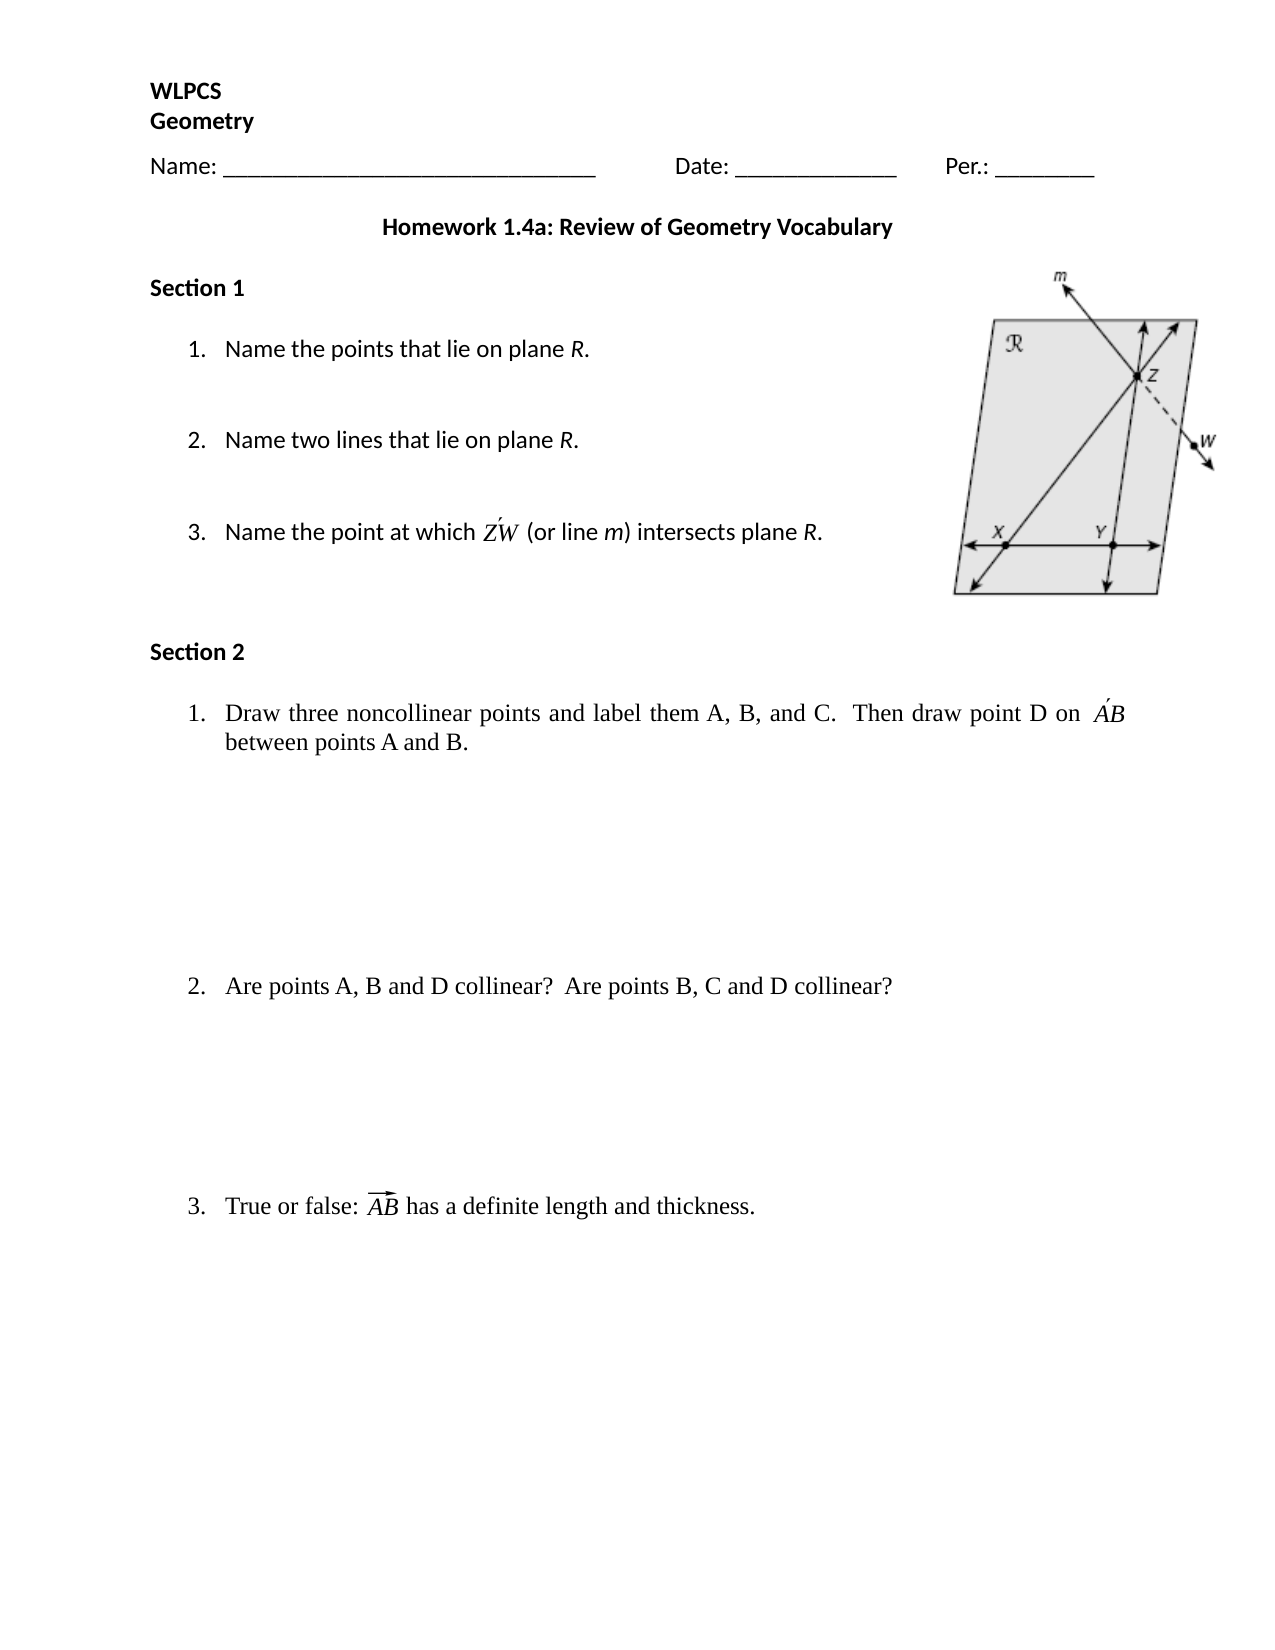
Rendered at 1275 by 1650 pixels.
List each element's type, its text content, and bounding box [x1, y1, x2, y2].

list True or false: has a definite length and thickness. [187, 1190, 1125, 1221]
text Homework 1.4a: Review of Geometry Vocabulary [150, 211, 1125, 242]
list Name the point at which (or line m) intersects plane R. [187, 516, 946, 547]
text Section 1 [150, 272, 946, 303]
list Draw three noncollinear points and label them A, B, and C. Then draw point D on between points A and B. [187, 698, 1125, 756]
list Are points A, B and D collinear? Are points B, C and D collinear? [187, 971, 1125, 1000]
text Section 2 [150, 637, 1125, 667]
text Name: ______________________________ Date: _____________ Per.: ________ [150, 150, 1125, 181]
list Name the points that lie on plane R. [187, 333, 946, 364]
list Name two lines that lie on plane R. [187, 425, 946, 455]
